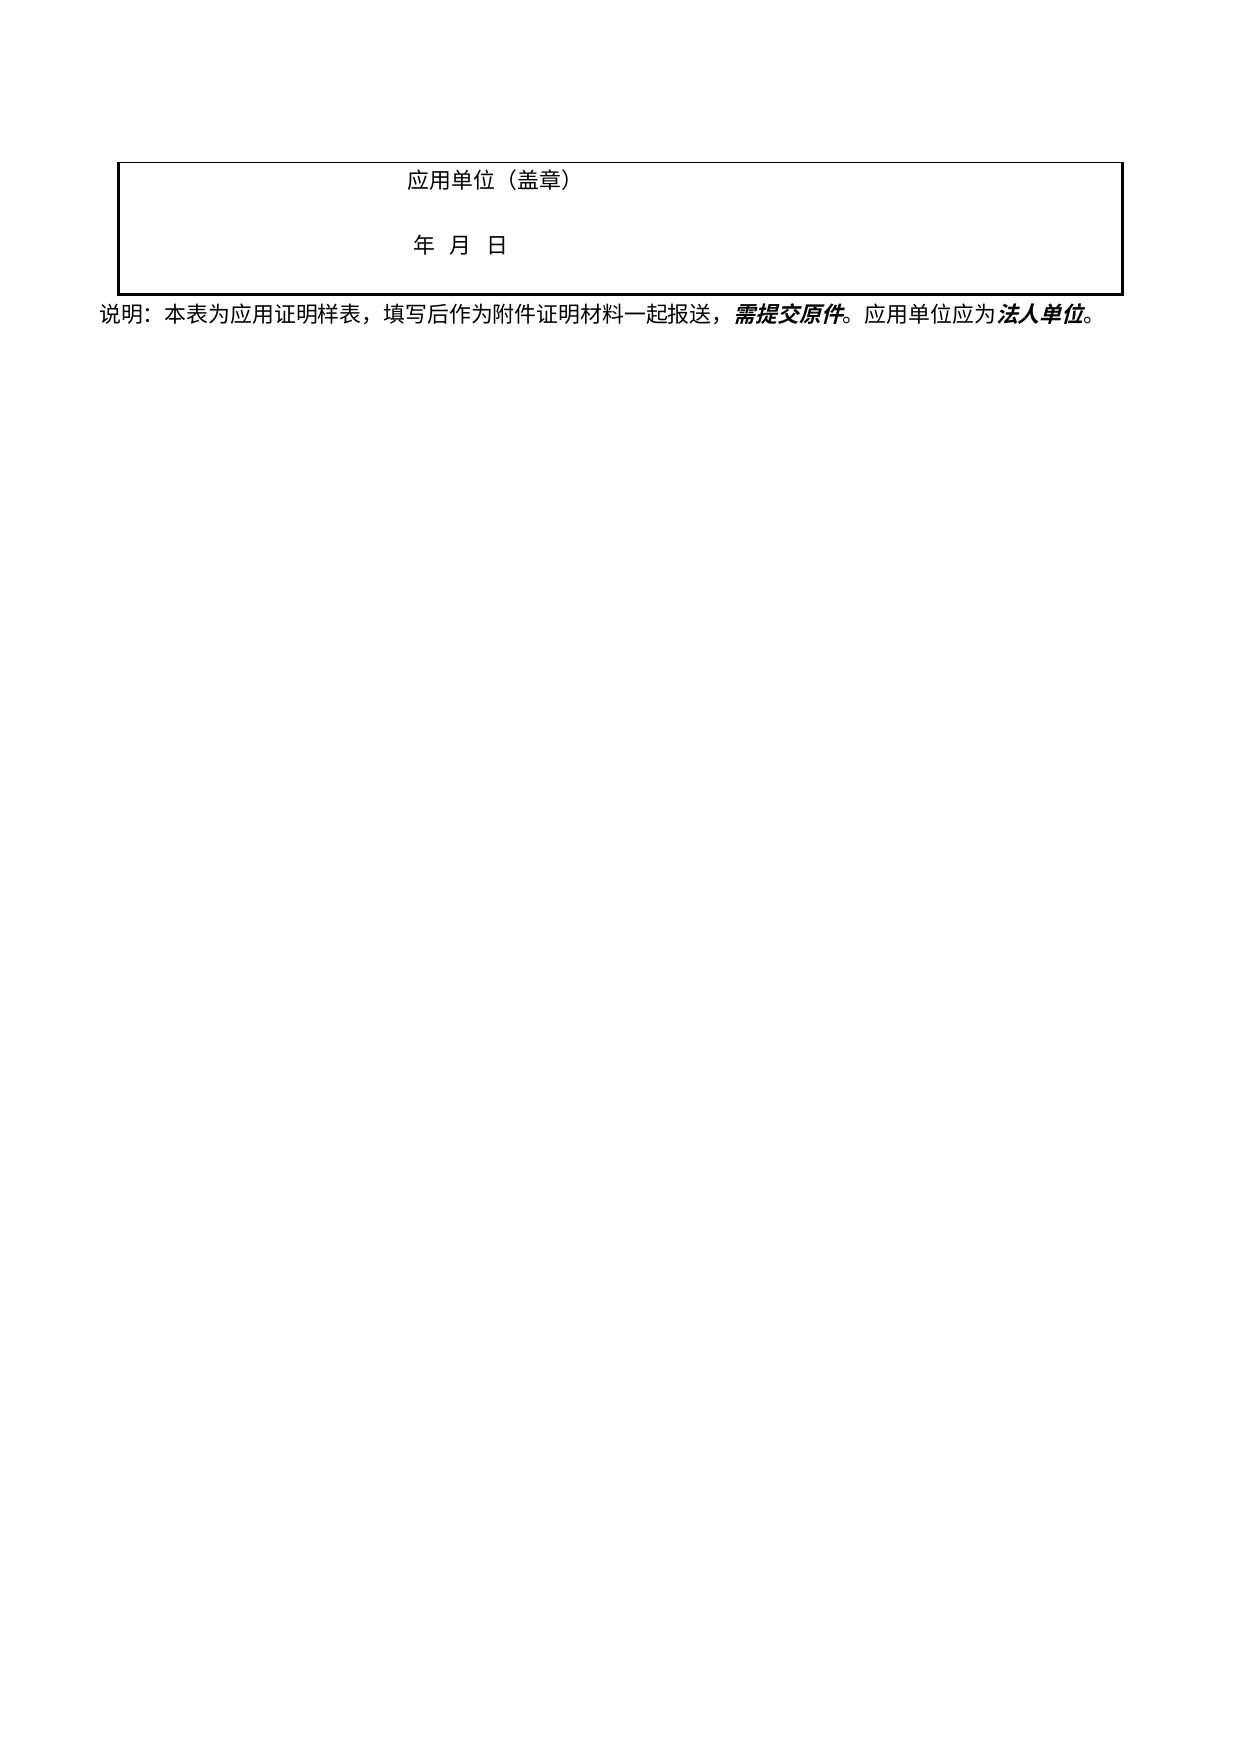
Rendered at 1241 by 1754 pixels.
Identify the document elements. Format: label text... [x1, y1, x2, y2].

text 说明：本表为应用证明样表，填写后作为附件证明材料一起报送，需提交原件。应用单位应为法人单位。 [99, 296, 1162, 329]
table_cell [120, 163, 1121, 293]
